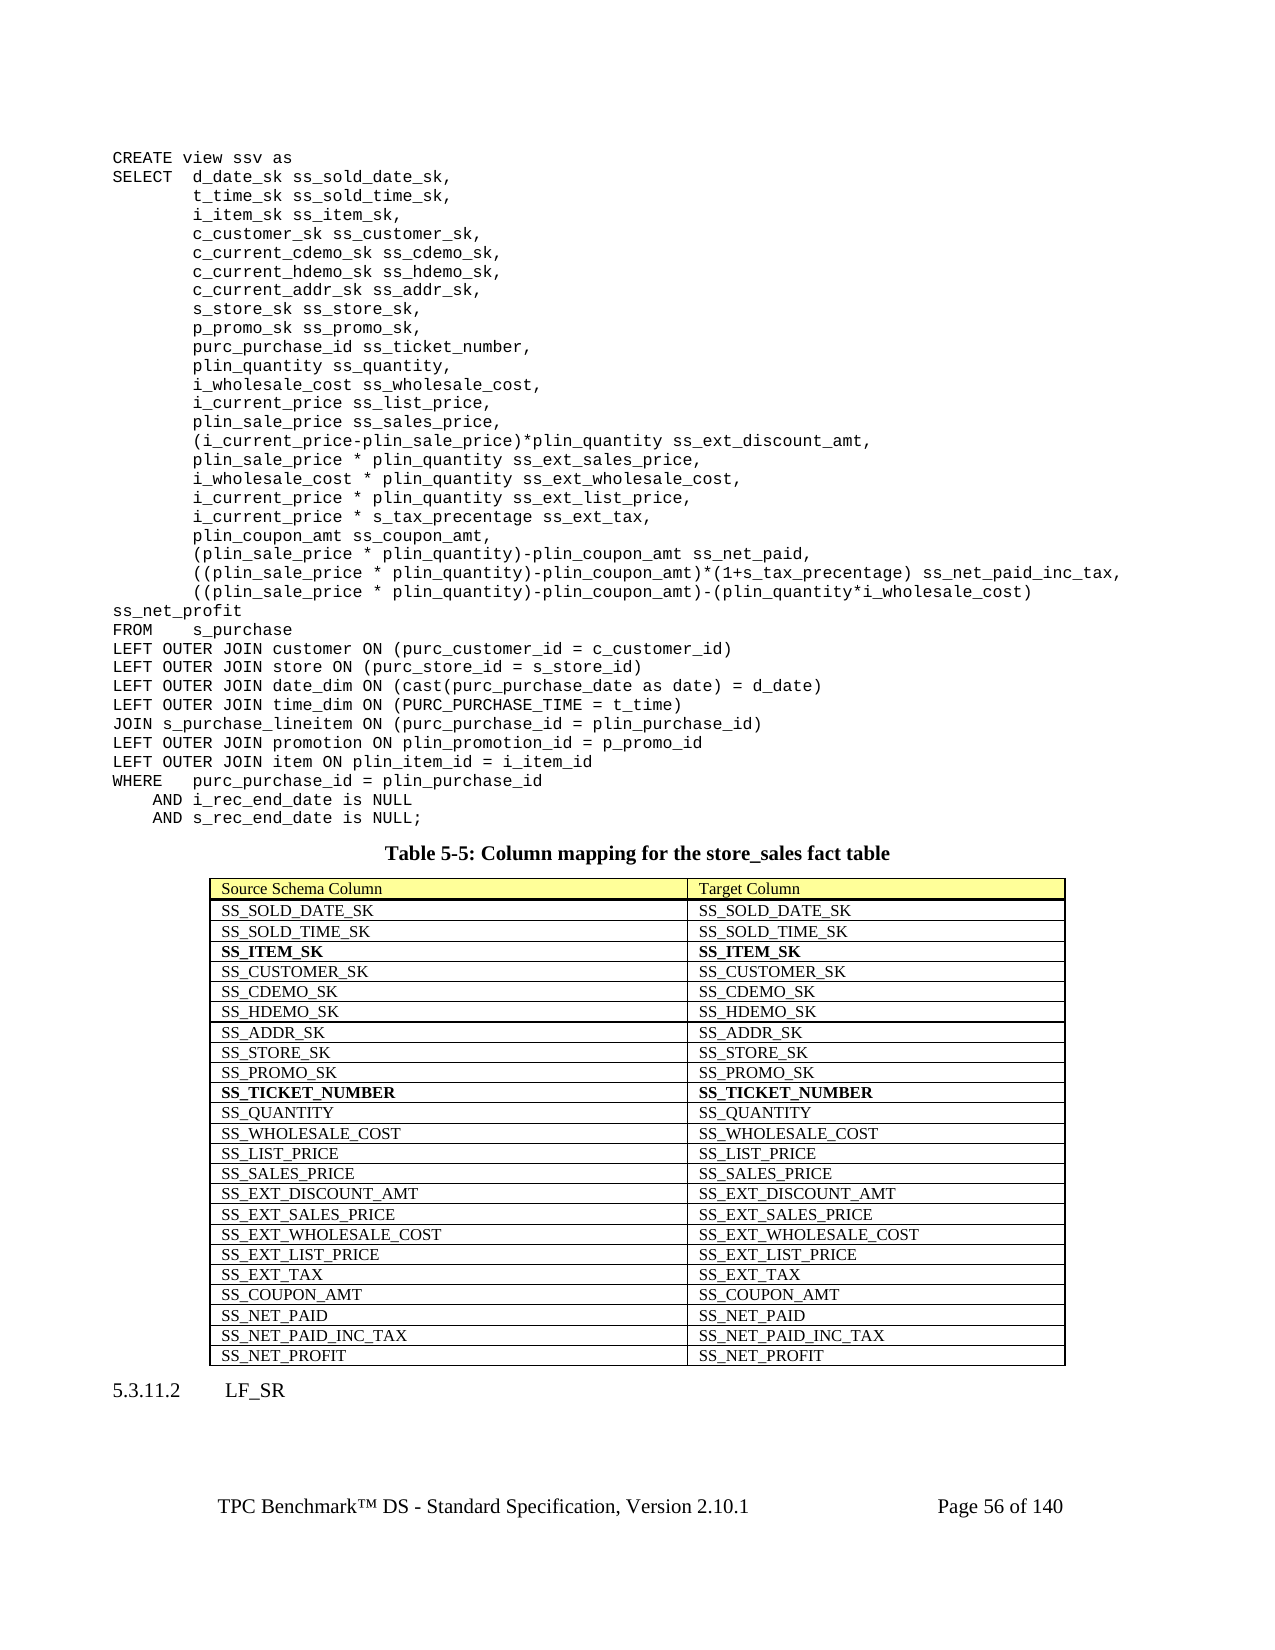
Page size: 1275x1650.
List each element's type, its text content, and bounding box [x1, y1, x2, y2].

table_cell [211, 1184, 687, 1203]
text CREATE view ssv as [112, 150, 1162, 169]
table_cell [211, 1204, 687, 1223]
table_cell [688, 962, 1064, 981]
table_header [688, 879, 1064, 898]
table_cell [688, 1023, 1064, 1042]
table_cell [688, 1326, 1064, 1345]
text AND i_rec_end_date is NULL [112, 791, 1162, 810]
text i_wholesale_cost ss_wholesale_cost, [112, 376, 1162, 395]
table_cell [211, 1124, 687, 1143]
text WHERE purc_purchase_id = plin_purchase_id [112, 772, 1162, 791]
text ((plin_sale_price * plin_quantity)-plin_coupon_amt)*(1+s_tax_precentage) ss_net_paid_inc_tax, [112, 565, 1162, 584]
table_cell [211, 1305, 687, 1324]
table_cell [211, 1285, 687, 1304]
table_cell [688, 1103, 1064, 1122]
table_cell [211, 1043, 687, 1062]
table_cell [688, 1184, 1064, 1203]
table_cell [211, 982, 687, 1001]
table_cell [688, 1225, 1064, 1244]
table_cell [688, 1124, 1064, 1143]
text FROM s_purchase [112, 621, 1162, 640]
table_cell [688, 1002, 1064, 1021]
text plin_sale_price ss_sales_price, [112, 414, 1162, 433]
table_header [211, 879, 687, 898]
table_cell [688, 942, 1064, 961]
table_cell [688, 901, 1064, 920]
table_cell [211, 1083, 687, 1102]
text plin_sale_price * plin_quantity ss_ext_sales_price, [112, 452, 1162, 471]
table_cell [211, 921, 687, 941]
text c_current_cdemo_sk ss_cdemo_sk, [112, 244, 1162, 263]
text plin_coupon_amt ss_coupon_amt, [112, 527, 1162, 546]
text LF_SR [112, 1378, 1162, 1402]
text (i_current_price-plin_sale_price)*plin_quantity ss_ext_discount_amt, [112, 433, 1162, 452]
text purc_purchase_id ss_ticket_number, [112, 338, 1162, 357]
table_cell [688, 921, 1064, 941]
text SELECT d_date_sk ss_sold_date_sk, [112, 169, 1162, 188]
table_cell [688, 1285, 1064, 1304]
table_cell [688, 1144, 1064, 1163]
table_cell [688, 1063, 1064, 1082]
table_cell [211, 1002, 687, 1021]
text LEFT OUTER JOIN promotion ON plin_promotion_id = p_promo_id [112, 734, 1162, 753]
text i_item_sk ss_item_sk, [112, 207, 1162, 225]
list Table 5-5: Column mapping for the store_sales fact table [112, 841, 1162, 865]
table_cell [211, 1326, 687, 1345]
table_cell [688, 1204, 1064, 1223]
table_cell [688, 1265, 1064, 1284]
text i_current_price ss_list_price, [112, 395, 1162, 414]
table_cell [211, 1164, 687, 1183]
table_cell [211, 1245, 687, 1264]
text t_time_sk ss_sold_time_sk, [112, 188, 1162, 207]
text LEFT OUTER JOIN item ON plin_item_id = i_item_id [112, 753, 1162, 772]
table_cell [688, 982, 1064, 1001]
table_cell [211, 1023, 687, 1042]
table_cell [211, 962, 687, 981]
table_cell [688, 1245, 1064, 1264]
text (plin_sale_price * plin_quantity)-plin_coupon_amt ss_net_paid, [112, 546, 1162, 565]
text LEFT OUTER JOIN date_dim ON (cast(purc_purchase_date as date) = d_date) [112, 678, 1162, 697]
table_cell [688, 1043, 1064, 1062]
text AND s_rec_end_date is NULL; [112, 810, 1162, 829]
text c_current_hdemo_sk ss_hdemo_sk, [112, 263, 1162, 282]
text LEFT OUTER JOIN store ON (purc_store_id = s_store_id) [112, 659, 1162, 678]
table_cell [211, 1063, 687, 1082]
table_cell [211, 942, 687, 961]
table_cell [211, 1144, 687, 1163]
text c_current_addr_sk ss_addr_sk, [112, 282, 1162, 301]
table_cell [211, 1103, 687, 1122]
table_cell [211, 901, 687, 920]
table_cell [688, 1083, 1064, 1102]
text LEFT OUTER JOIN customer ON (purc_customer_id = c_customer_id) [112, 640, 1162, 659]
text ((plin_sale_price * plin_quantity)-plin_coupon_amt)-(plin_quantity*i_wholesale_cost) ss_net_profit [112, 584, 1162, 621]
text JOIN s_purchase_lineitem ON (purc_purchase_id = plin_purchase_id) [112, 716, 1162, 734]
text s_store_sk ss_store_sk, [112, 301, 1162, 320]
text p_promo_sk ss_promo_sk, [112, 320, 1162, 338]
text c_customer_sk ss_customer_sk, [112, 225, 1162, 244]
text i_current_price * plin_quantity ss_ext_list_price, [112, 489, 1162, 508]
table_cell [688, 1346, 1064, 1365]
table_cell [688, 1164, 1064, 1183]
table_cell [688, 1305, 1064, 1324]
text plin_quantity ss_quantity, [112, 357, 1162, 376]
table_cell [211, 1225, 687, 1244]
text i_wholesale_cost * plin_quantity ss_ext_wholesale_cost, [112, 471, 1162, 489]
text i_current_price * s_tax_precentage ss_ext_tax, [112, 508, 1162, 527]
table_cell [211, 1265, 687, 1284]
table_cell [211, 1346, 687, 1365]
text LEFT OUTER JOIN time_dim ON (PURC_PURCHASE_TIME = t_time) [112, 697, 1162, 716]
